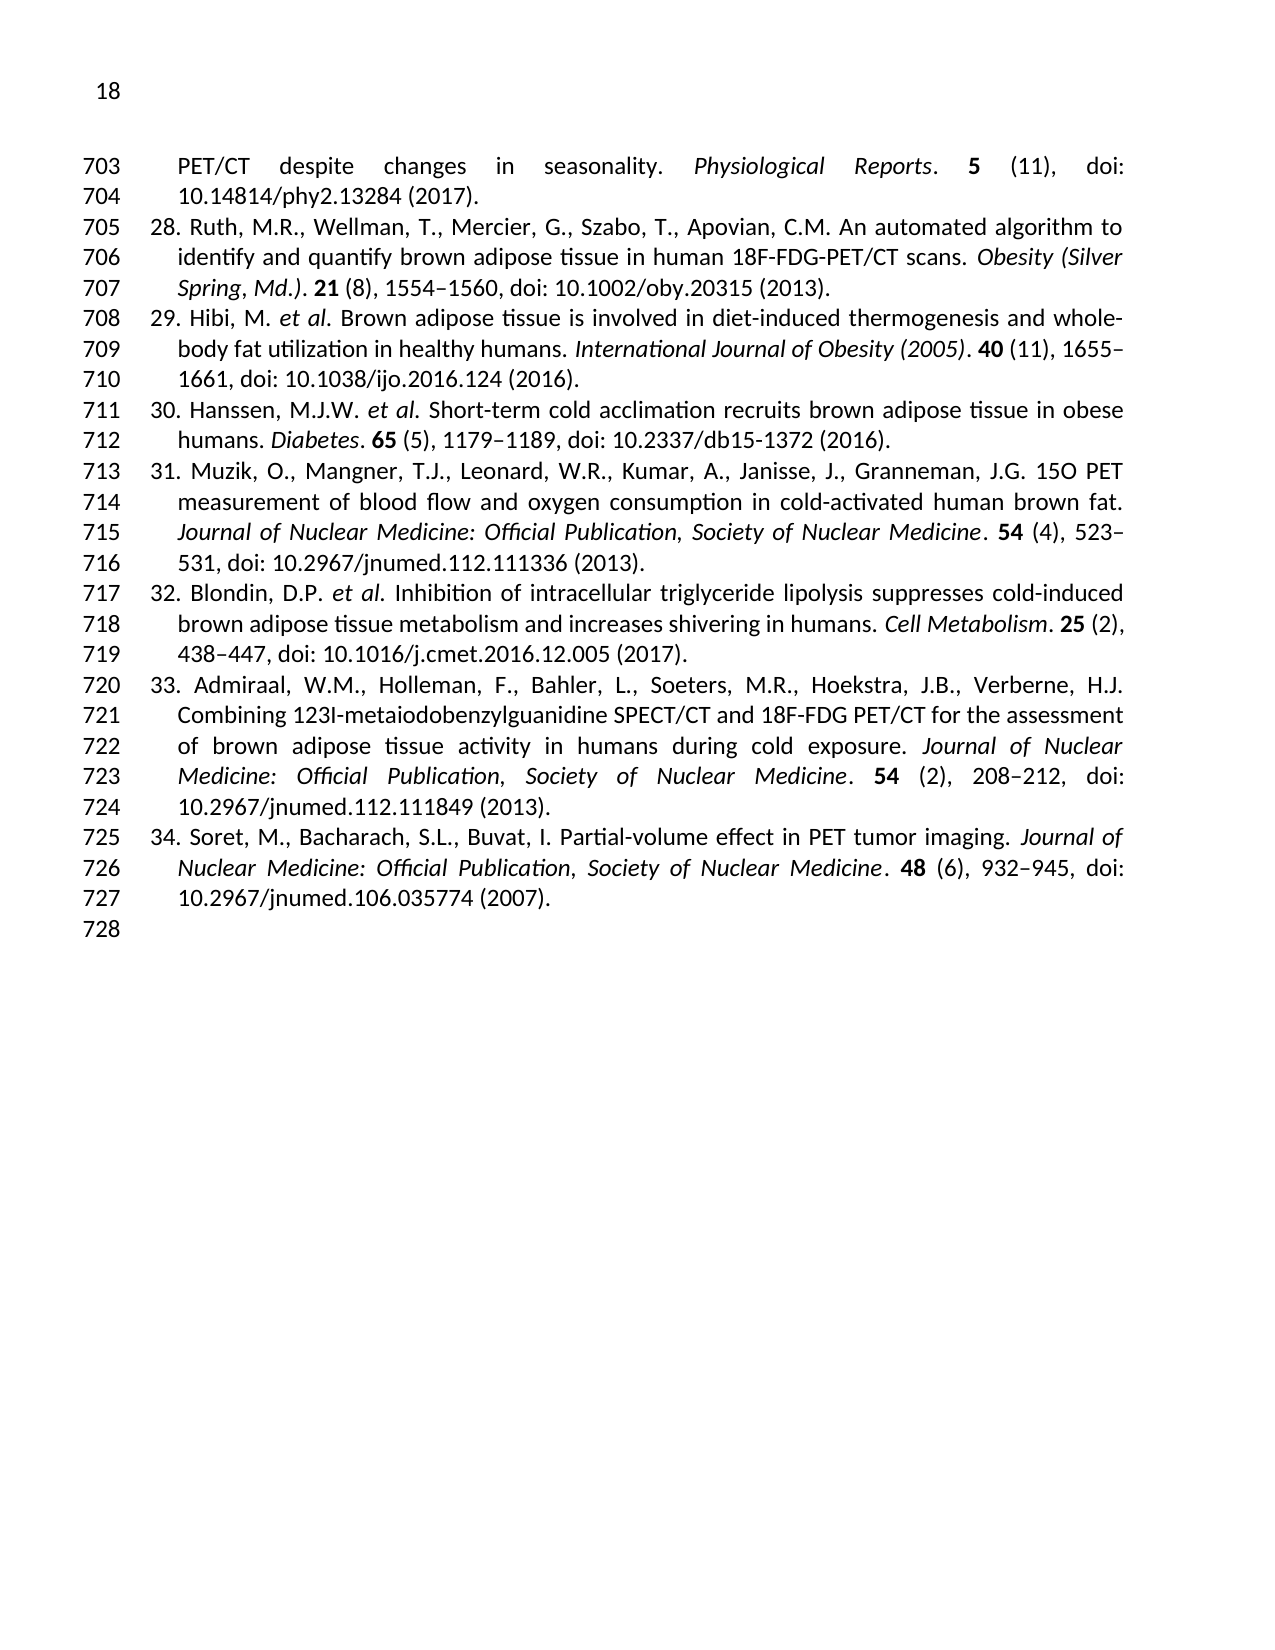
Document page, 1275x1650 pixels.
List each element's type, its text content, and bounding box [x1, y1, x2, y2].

text 33. Admiraal, W.M., Holleman, F., Bahler, L., Soeters, M.R., Hoekstra, J.B., Verberne, H.J. Combining 123I-metaiodobenzylguanidine SPECT/CT and 18F-FDG PET/CT for the assessment of brown adipose tissue activity in humans during cold exposure. Journal of Nuclear Medicine: Official Publication, Society of Nuclear Medicine. 54 (2), 208–212, doi: 10.2967/jnumed.112.111849 (2013). [150, 669, 1125, 821]
text 34. Soret, M., Bacharach, S.L., Buvat, I. Partial-volume effect in PET tumor imaging. Journal of Nuclear Medicine: Official Publication, Society of Nuclear Medicine. 48 (6), 932–945, doi: 10.2967/jnumed.106.035774 (2007). [150, 821, 1125, 913]
text 29. Hibi, M. et al. Brown adipose tissue is involved in diet-induced thermogenesis and whole-body fat utilization in healthy humans. International Journal of Obesity (2005). 40 (11), 1655–1661, doi: 10.1038/ijo.2016.124 (2016). [150, 303, 1125, 394]
text 32. Blondin, D.P. et al. Inhibition of intracellular triglyceride lipolysis suppresses cold-induced brown adipose tissue metabolism and increases shivering in humans. Cell Metabolism. 25 (2), 438–447, doi: 10.1016/j.cmet.2016.12.005 (2017). [150, 577, 1125, 669]
text 31. Muzik, O., Mangner, T.J., Leonard, W.R., Kumar, A., Janisse, J., Granneman, J.G. 15O PET measurement of blood flow and oxygen consumption in cold-activated human brown fat. Journal of Nuclear Medicine: Official Publication, Society of Nuclear Medicine. 54 (4), 523–531, doi: 10.2967/jnumed.112.111336 (2013). [150, 455, 1125, 577]
text 30. Hanssen, M.J.W. et al. Short-term cold acclimation recruits brown adipose tissue in obese humans. Diabetes. 65 (5), 1179–1189, doi: 10.2337/db15-1372 (2016). [150, 394, 1125, 455]
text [150, 150, 1125, 211]
text 28. Ruth, M.R., Wellman, T., Mercier, G., Szabo, T., Apovian, C.M. An automated algorithm to identify and quantify brown adipose tissue in human 18F-FDG-PET/CT scans. Obesity (Silver Spring, Md.). 21 (8), 1554–1560, doi: 10.1002/oby.20315 (2013). [150, 211, 1125, 303]
